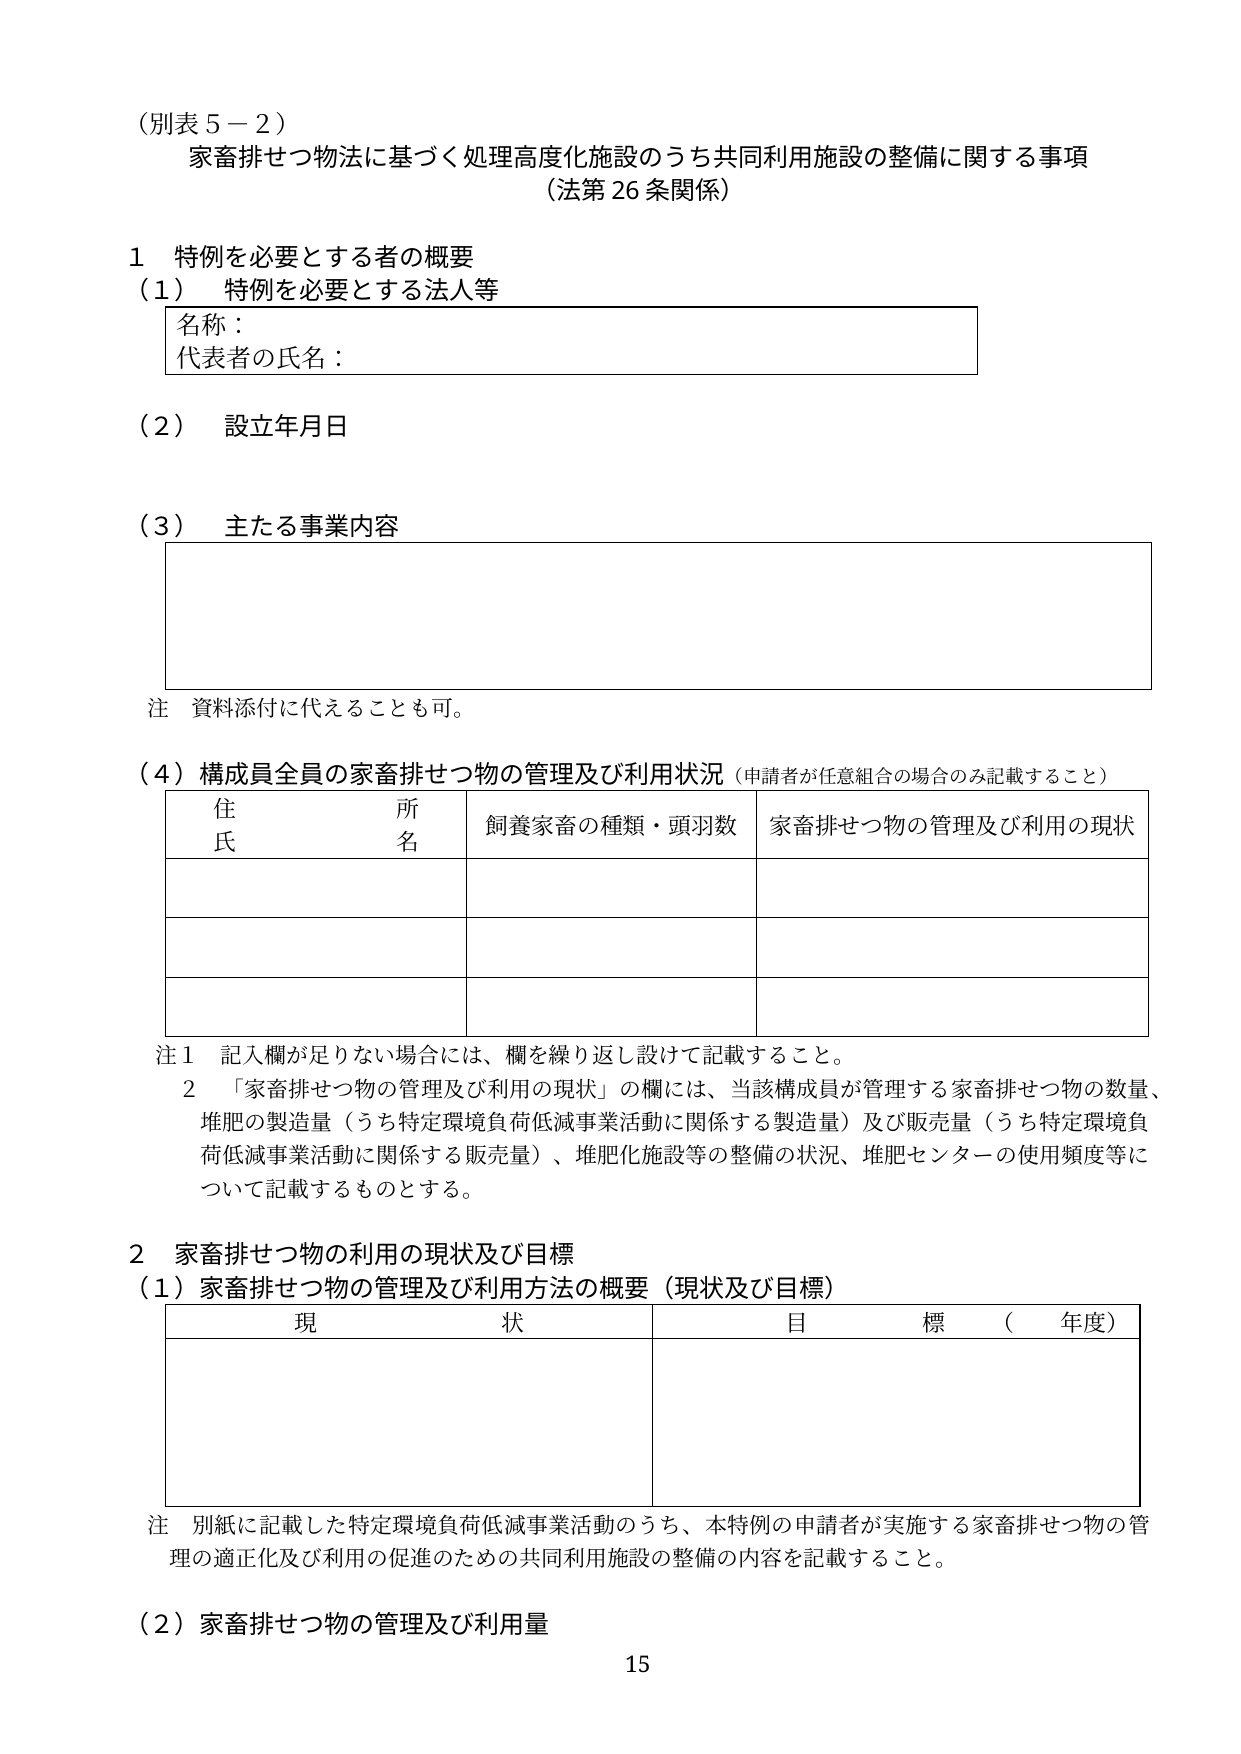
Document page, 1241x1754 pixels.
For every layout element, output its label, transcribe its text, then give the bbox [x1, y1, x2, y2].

text （１）家畜排せつ物の管理及び利用方法の概要（現状及び目標） [124, 1271, 1152, 1304]
table_cell [166, 918, 466, 977]
table_cell [467, 918, 756, 977]
table_cell [467, 978, 756, 1036]
text 注１ 記入欄が足りない場合には、欄を繰り返し設けて記載すること。 [155, 1037, 1152, 1071]
text １ 特例を必要とする者の概要 [124, 240, 1152, 273]
text （２）家畜排せつ物の管理及び利用量 [124, 1607, 1152, 1640]
table_cell [166, 978, 466, 1036]
table_header 名称： 代表者の氏名： [166, 308, 977, 374]
table_header 現 状 [166, 1305, 652, 1338]
text ２ 「家畜排せつ物の管理及び利用の現状」の欄には、当該構成員が管理する家畜排せつ物の数量、堆肥の製造量（うち特定環境負荷低減事業活動に関係する製造量）及び販売量（うち特定環境負荷低減事業活動に関係する販売量）、堆肥化施設等の整備の状況、堆肥センターの使用頻度等について記載するものとする。 [178, 1071, 1152, 1204]
text ２ 家畜排せつ物の利用の現状及び目標 [124, 1237, 1152, 1271]
text 注 資料添付に代えることも可。 [147, 690, 1152, 723]
text （１） 特例を必要とする法人等 [124, 273, 1152, 306]
table_header 家畜排せつ物の管理及び利用の現状 [757, 791, 1148, 857]
table_cell [653, 1339, 1139, 1506]
table_cell [757, 918, 1148, 977]
table_cell [757, 859, 1148, 917]
text 家畜排せつ物法に基づく処理高度化施設のうち共同利用施設の整備に関する事項 [124, 140, 1152, 173]
table_cell [467, 859, 756, 917]
table_cell [757, 978, 1148, 1036]
text （別表５－２） [124, 106, 1152, 140]
table_cell [166, 859, 466, 917]
table_cell [166, 1339, 652, 1506]
text （４）構成員全員の家畜排せつ物の管理及び利用状況（申請者が任意組合の場合のみ記載すること） [124, 756, 1152, 790]
table_header 住 所 氏 名 [166, 791, 466, 857]
table_header 目 標 （ 年度） [653, 1305, 1139, 1338]
text （２） 設立年月日 [124, 408, 1152, 442]
table_header 飼養家畜の種類・頭羽数 [467, 791, 756, 857]
text （法第26条関係） [124, 173, 1152, 206]
text 注 別紙に記載した特定環境負荷低減事業活動のうち、本特例の申請者が実施する家畜排せつ物の管理の適正化及び利用の促進のための共同利用施設の整備の内容を記載すること。 [147, 1507, 1152, 1573]
text （３） 主たる事業内容 [124, 508, 1152, 542]
table_header [166, 543, 1151, 689]
